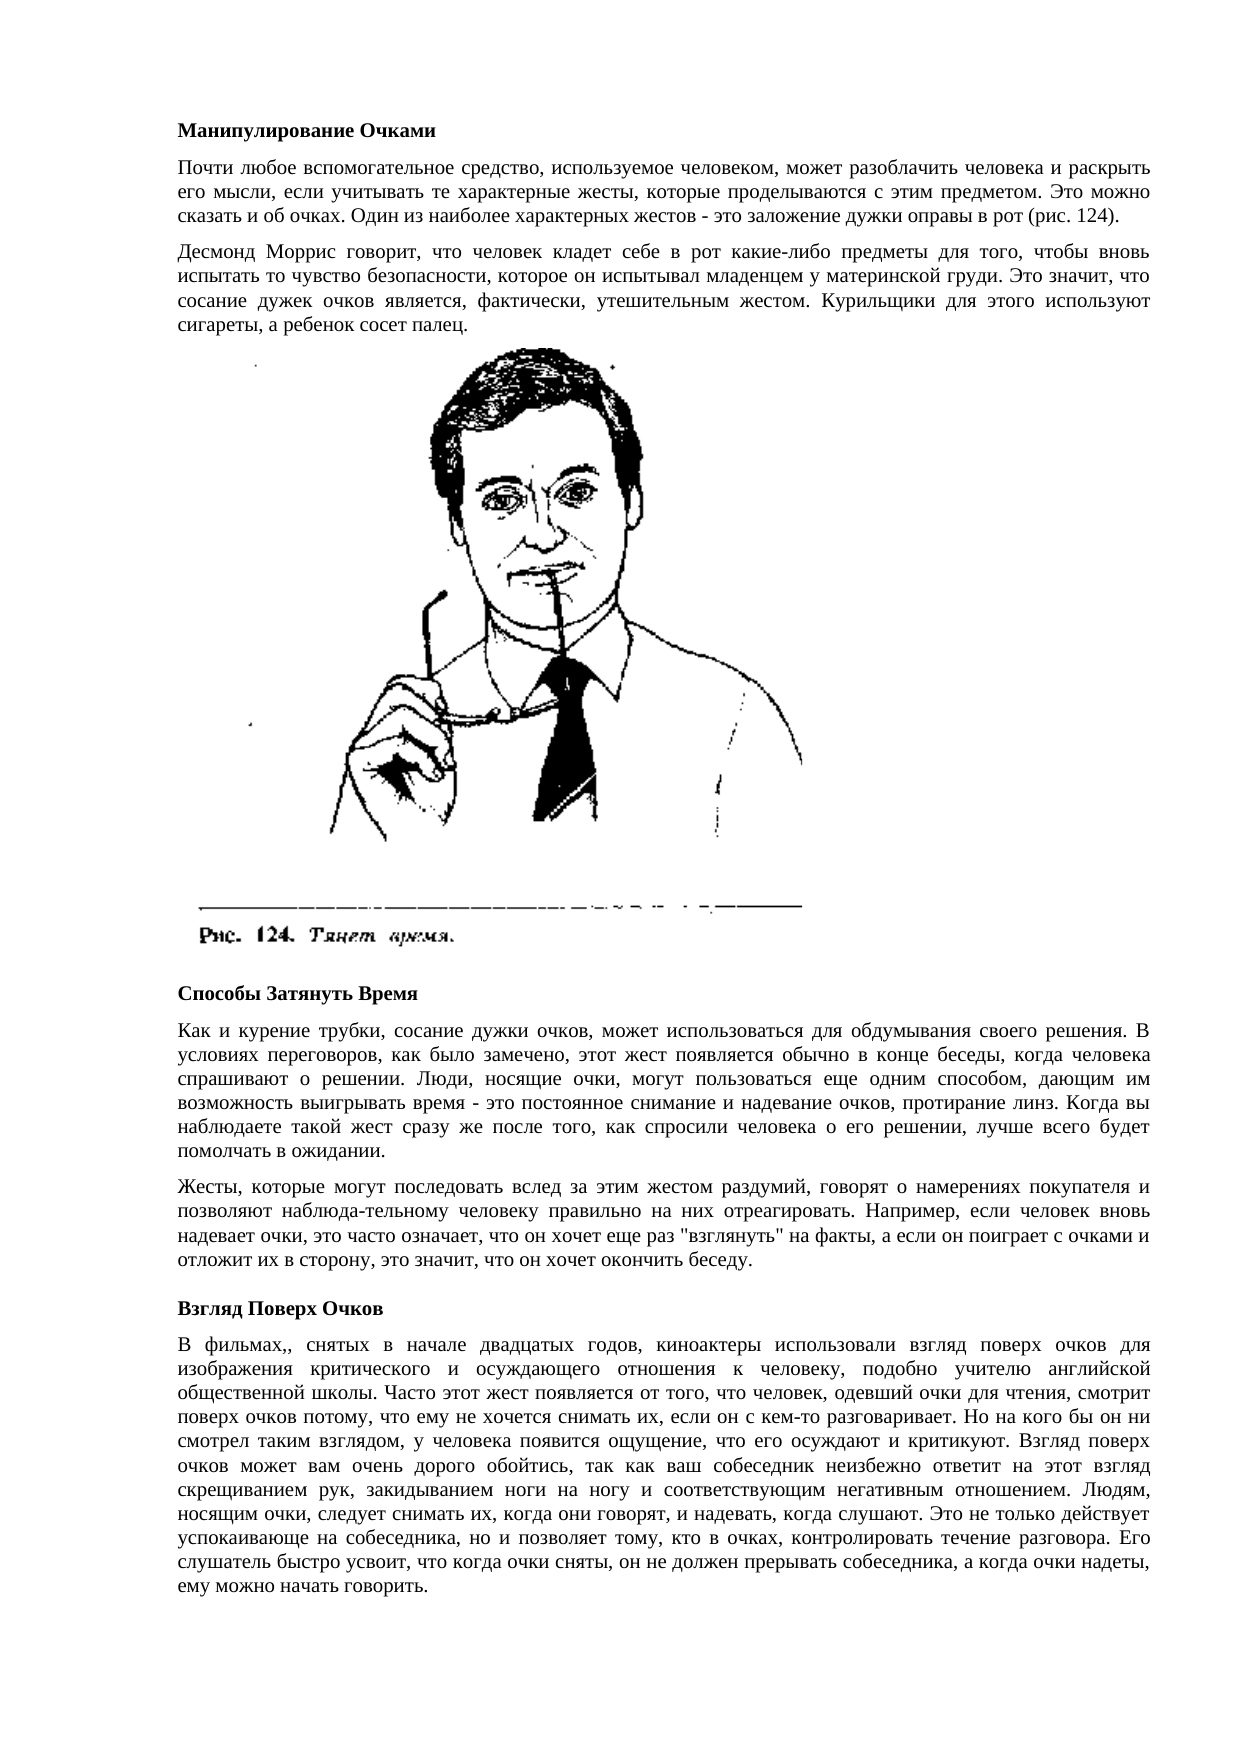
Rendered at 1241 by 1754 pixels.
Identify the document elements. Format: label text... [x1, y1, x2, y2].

text Десмонд Моррис говорит, что человек кладет себе в рот какие-либо предметы для того, чтобы вновь испытать то чувство безопасности, которое он испытывал младенцем у материнской груди. Это значит, что сосание дужек очков является, фактически, утешительным жестом. Курильщики для этого используют сигареты, а ребенок сосет палец. [177, 239, 1152, 336]
picture [177, 348, 803, 956]
text В фильмах,, снятых в начале двадцатых годов, киноактеры использовали взгляд поверх очков для изображения критического и осуждающего отношения к человеку, подобно учителю английской общественной школы. Часто этот жест появляется от того, что человек, одевший очки для чтения, смотрит поверх очков потому, что ему не хочется снимать их, если он с кем-то разговаривает. Но на кого бы он ни смотрел таким взглядом, у человека появится ощущение, что его осуждают и критикуют. Взгляд поверх очков может вам очень дорого обойтись, так как ваш собеседник неизбежно ответит на этот взгляд скрещиванием рук, закидыванием ноги на ногу и соответствующим негативным отношением. Людям, носящим очки, следует снимать их, когда они говорят, и надевать, когда слушают. Это не только действует успокаивающе на собеседника, но и позволяет тому, кто в очках, контролировать течение разговора. Его слушатель быстро усвоит, что когда очки сняты, он не должен прерывать собеседника, а когда очки надеты, ему можно начать говорить. [177, 1332, 1152, 1597]
subtitle Способы Затянуть Время [177, 981, 1152, 1005]
subtitle Манипулирование Очками [177, 118, 1152, 142]
text Жесты, которые могут последовать вслед за этим жестом раздумий, говорят о намерениях покупателя и позволяют наблюда-тельному человеку правильно на них отреагировать. Например, если человек вновь надевает очки, это часто означает, что он хочет еще раз "взглянуть" на факты, а если он поиграет с очками и отложит их в сторону, это значит, что он хочет окончить беседу. [177, 1174, 1152, 1271]
text Почти любое вспомогательное средство, используемое человеком, может разоблачить человека и раскрыть его мысли, если учитывать те характерные жесты, которые проделываются с этим предметом. Это можно сказать и об очках. Один из наиболее характерных жестов - это заложение дужки оправы в рот (рис. 124). [177, 155, 1152, 227]
text Как и курение трубки, сосание дужки очков, может использоваться для обдумывания своего решения. В условиях переговоров, как было замечено, этот жест появляется обычно в конце беседы, когда человека спрашивают о решении. Люди, носящие очки, могут пользоваться еще одним способом, дающим им возможность выигрывать время - это постоянное снимание и надевание очков, протирание линз. Когда вы наблюдаете такой жест сразу же после того, как спросили человека о его решении, лучше всего будет помолчать в ожидании. [177, 1017, 1152, 1162]
subtitle Взгляд Поверх Очков [177, 1296, 1152, 1320]
